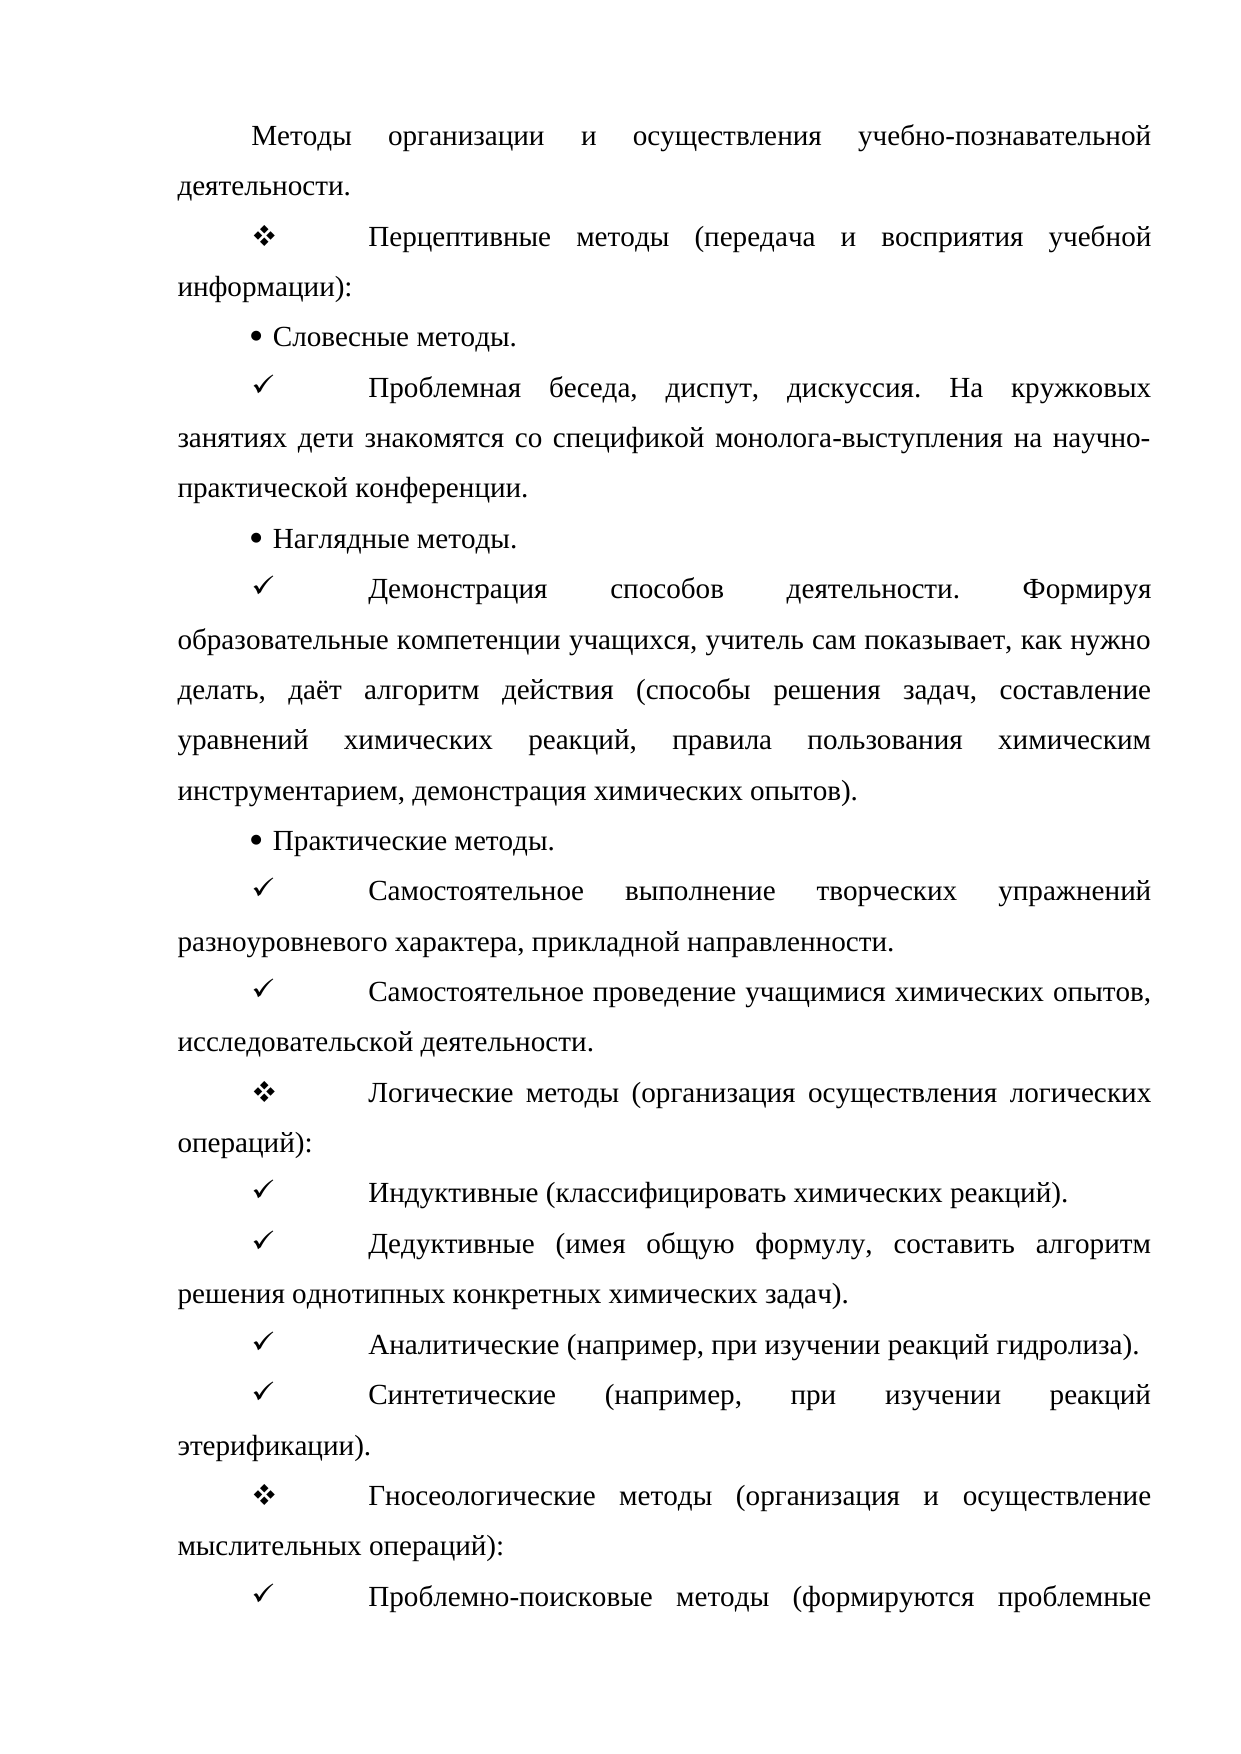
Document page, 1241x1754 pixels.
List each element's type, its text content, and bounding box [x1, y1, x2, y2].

list Перцептивные методы (передача и восприятия учебной информации): [177, 219, 1152, 303]
list Индуктивные (классифицировать химических реакций). [177, 1176, 1152, 1209]
list Синтетические (например, при изучении реакций этерификации). [177, 1377, 1152, 1461]
list Самостоятельное выполнение творческих упражнений разноуровневого характера, прикладной направленности. [177, 873, 1152, 957]
list Аналитические (например, при изучении реакций гидролиза). [177, 1327, 1152, 1360]
list Демонстрация способов деятельности. Формируя образовательные компетенции учащихся, учитель сам показывает, как нужно делать, даёт алгоритм действия (способы решения задач, составление уравнений химических реакций, правила пользования химическим инструментарием, демонстрация химических опытов). [177, 571, 1152, 806]
list Практические методы. [177, 823, 1152, 857]
title Методы организации и осуществления учебно-познавательной деятельности. [177, 118, 1152, 202]
list Проблемная беседа, диспут, дискуссия. На кружковых занятиях дети знакомятся со спецификой монолога-выступления на научно-практической конференции. [177, 370, 1152, 504]
list Логические методы (организация осуществления логических операций): [177, 1075, 1152, 1159]
list Самостоятельное проведение учащимися химических опытов, исследовательской деятельности. [177, 974, 1152, 1058]
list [177, 1579, 1152, 1612]
list Гносеологические методы (организация и осуществление мыслительных операций): [177, 1478, 1152, 1562]
list Наглядные методы. [177, 521, 1152, 554]
list Дедуктивные (имея общую формулу, составить алгоритм решения однотипных конкретных химических задач). [177, 1226, 1152, 1310]
list Словесные методы. [177, 319, 1152, 353]
